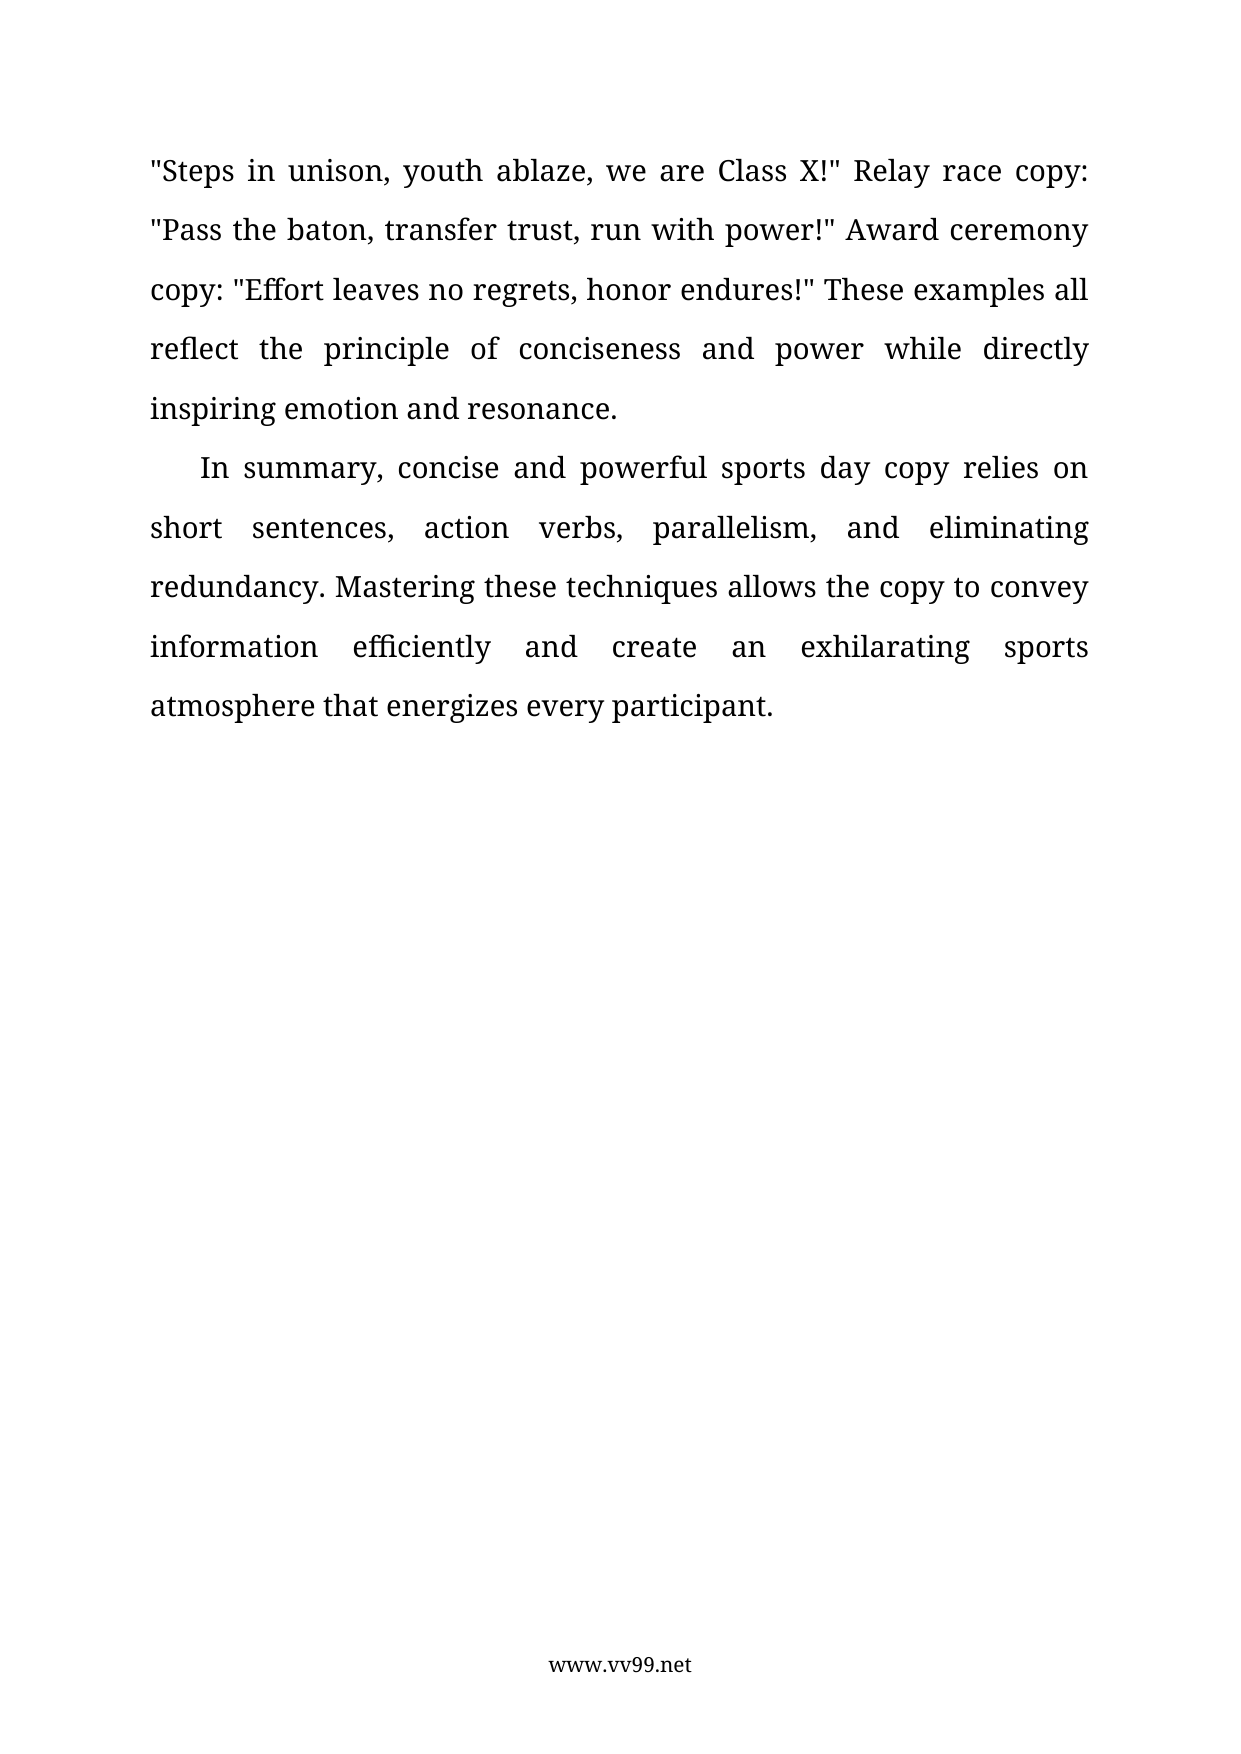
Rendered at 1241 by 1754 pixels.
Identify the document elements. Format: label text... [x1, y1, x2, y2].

text In summary, concise and powerful sports day copy relies on short sentences, action verbs, parallelism, and eliminating redundancy. Mastering these techniques allows the copy to convey information efficiently and create an exhilarating sports atmosphere that energizes every participant. [150, 447, 1090, 725]
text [150, 150, 1090, 428]
